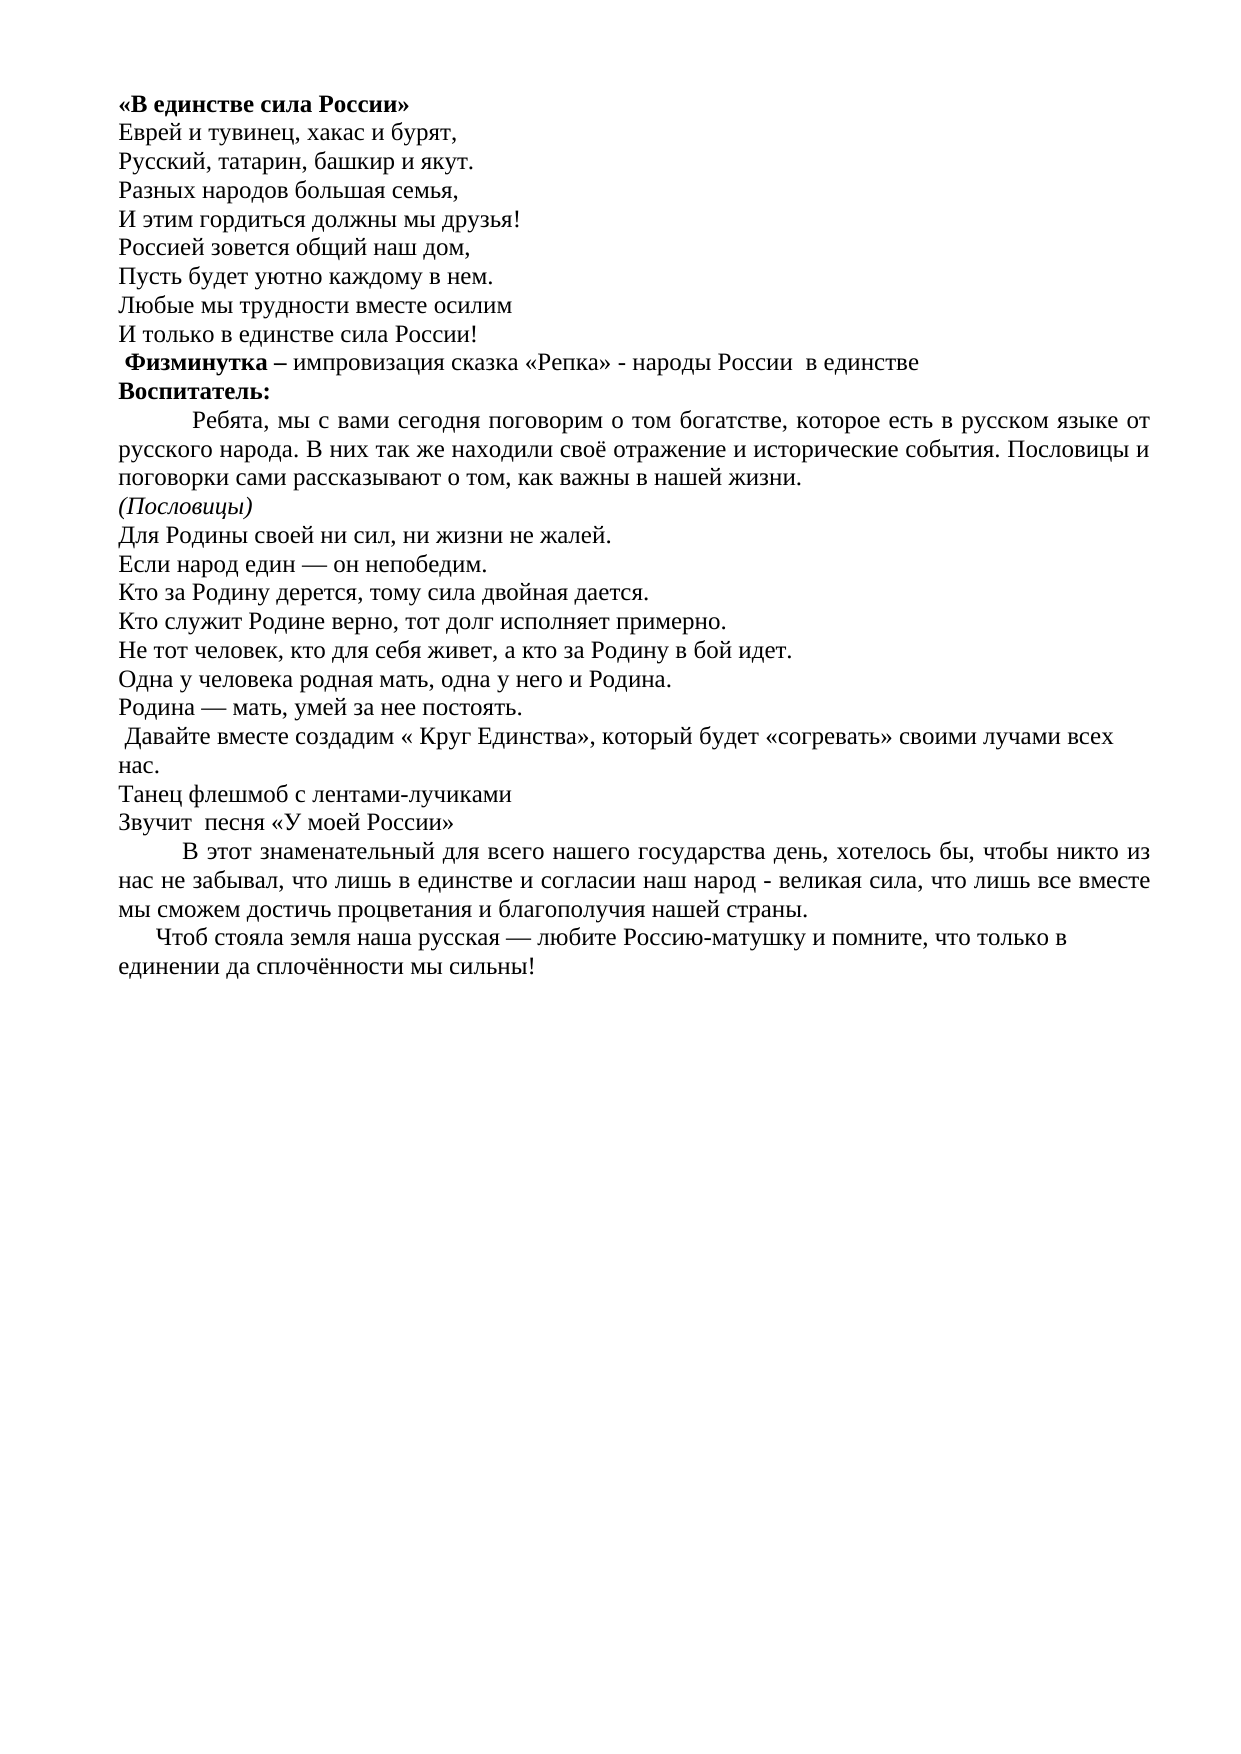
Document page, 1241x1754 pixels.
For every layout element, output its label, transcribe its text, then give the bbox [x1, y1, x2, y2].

text Звучит песня «У моей России» [118, 807, 1152, 836]
text Не тот человек, кто для себя живет, а кто за Родину в бой идет. [118, 635, 1152, 664]
text Еврей и тувинец, хакас и бурят, Русский, татарин, башкир и якут. Разных народов большая семья, И этим гордиться должны мы друзья! [118, 117, 1152, 232]
text Кто служит Родине верно, тот долг исполняет примерно. [118, 606, 1152, 635]
text Родина — мать, умей за нее постоять. [118, 692, 1152, 721]
text В этот знаменательный для всего нашего государства день, хотелось бы, чтобы никто из нас не забывал, что лишь в единстве и согласии наш народ - великая сила, что лишь все вместе мы сможем достичь процветания и благополучия нашей страны. [118, 836, 1152, 922]
text Давайте вместе создадим « Круг Единства», который будет «согревать» своими лучами всех нас. [118, 721, 1152, 779]
text Воспитатель: [118, 376, 1152, 405]
text Россией зовется общий наш дом, Пусть будет уютно каждому в нем. Любые мы трудности вместе осилим И только в единстве сила России! [118, 232, 1152, 347]
text Одна у человека родная мать, одна у него и Родина. [118, 664, 1152, 692]
text Кто за Родину дерется, тому сила двойная дается. [118, 577, 1152, 606]
text (Пословицы) [118, 491, 1152, 520]
text Ребята, мы с вами сегодня поговорим о том богатстве, которое есть в русском языке от русского народа. В них так же находили своё отражение и исторические события. Пословицы и поговорки сами рассказывают о том, как важны в нашей жизни. [118, 405, 1152, 491]
text Физминутка – импровизация сказка «Репка» - народы России в единстве [118, 347, 1152, 376]
text «В единстве сила России» [118, 89, 1152, 117]
text Танец флешмоб с лентами-лучиками [118, 779, 1152, 807]
text Чтоб стояла земля наша русская — любите Россию-матушку и помните, что только в единении да сплочённости мы сильны! [118, 922, 1152, 1008]
text Если народ един — он непобедим. [118, 549, 1152, 577]
text Для Родины своей ни сил, ни жизни не жалей. [118, 520, 1152, 549]
